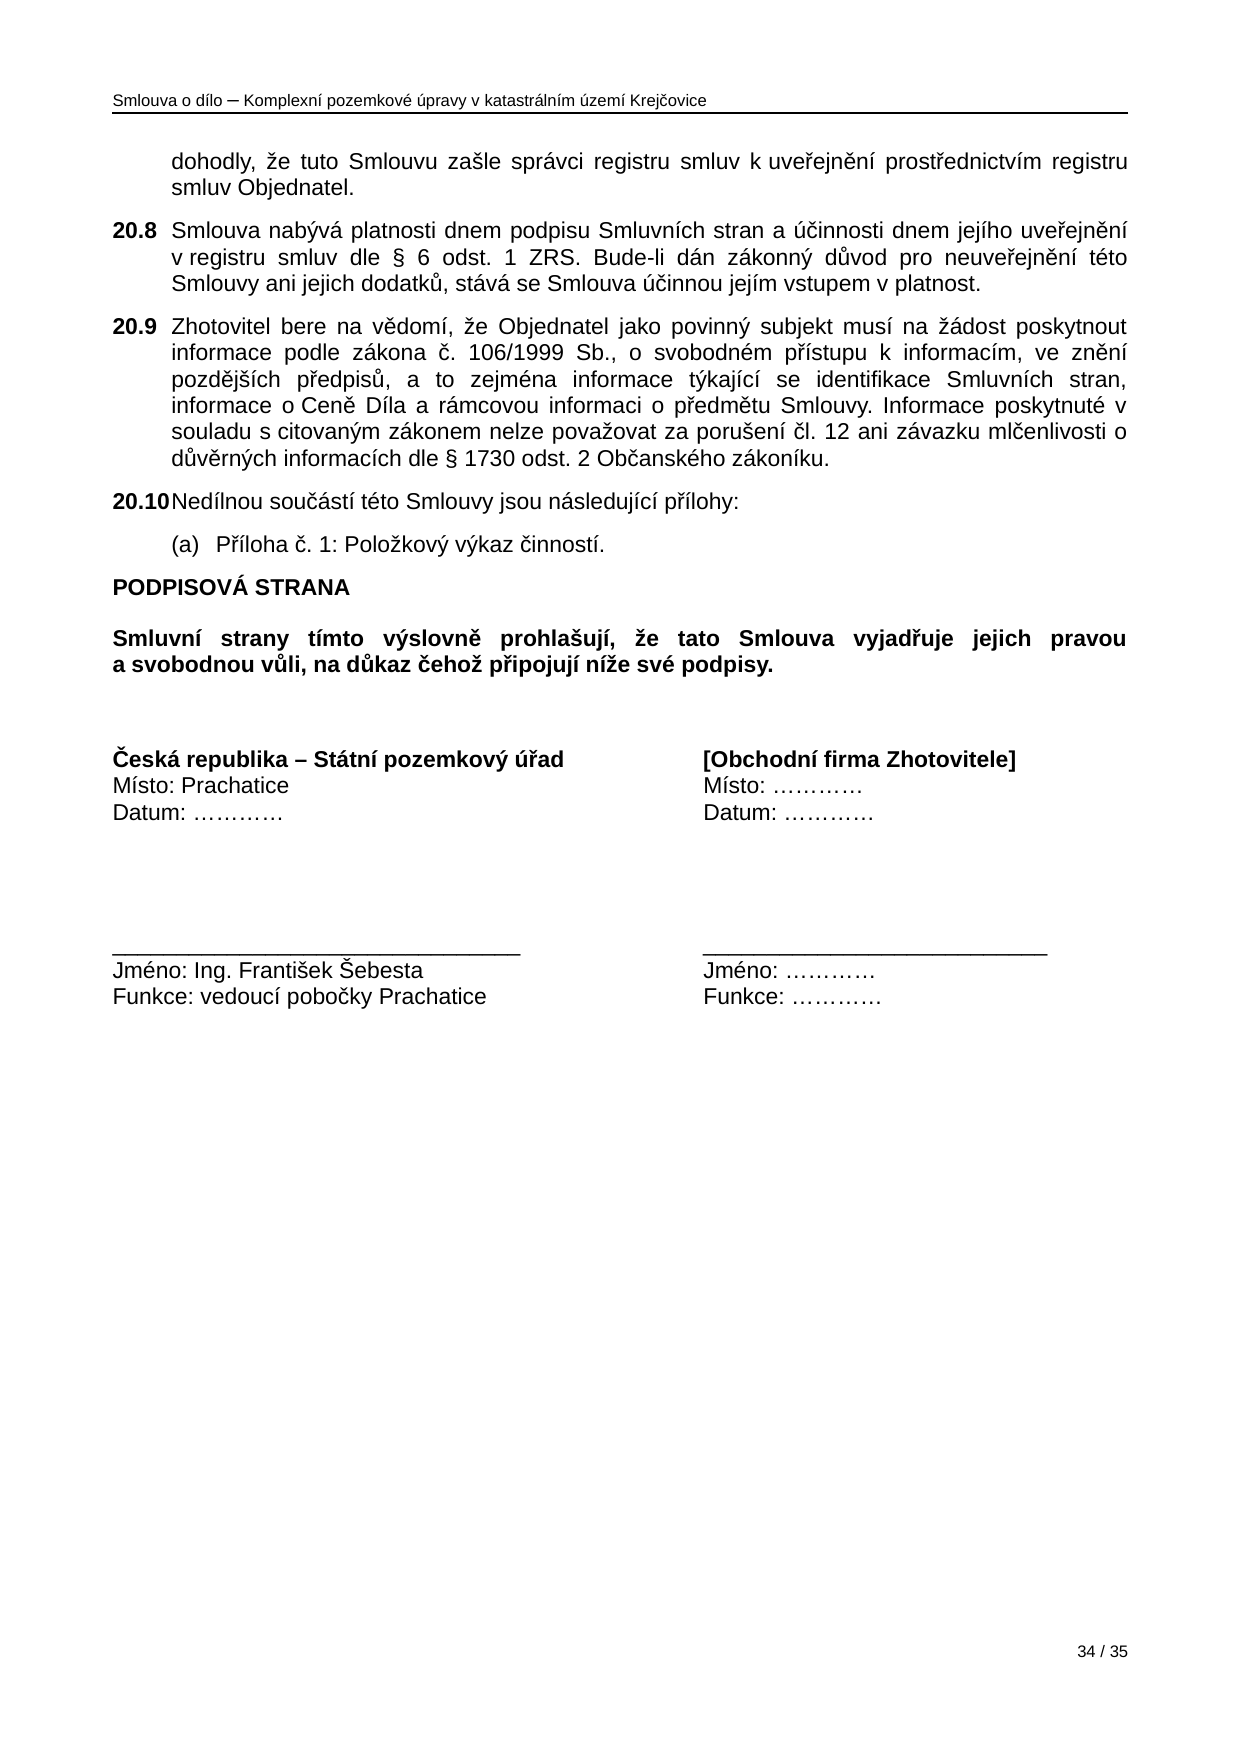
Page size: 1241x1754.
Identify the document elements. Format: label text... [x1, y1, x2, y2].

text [112, 148, 1128, 200]
text Smlouva nabývá platnosti dnem podpisu Smluvních stran a účinnosti dnem jejího uveřejnění v registru smluv dle § 6 odst. 1 ZRS. Bude-li dán zákonný důvod pro neuveřejnění této Smlouvy ani jejich dodatků, stává se Smlouva účinnou jejím vstupem v platnost. [112, 217, 1128, 296]
text Funkce: vedoucí pobočky Prachatice Funkce: ………… [112, 983, 1128, 1009]
list Příloha č. 1: Položkový výkaz činností. [171, 531, 1128, 557]
text Místo: Prachatice Místo: ………… [112, 772, 1128, 798]
text Smluvní strany tímto výslovně prohlašují, že tato Smlouva vyjadřuje jejich pravou a svobodnou vůli, na důkaz čehož připojují níže své podpisy. [112, 625, 1128, 678]
text PODPISOVÁ STRANA [112, 574, 1128, 600]
text Datum: ………… Datum: ………… [112, 798, 1128, 825]
text Zhotovitel bere na vědomí, že Objednatel jako povinný subjekt musí na žádost poskytnout informace podle zákona č. 106/1999 Sb., o svobodném přístupu k informacím, ve znění pozdějších předpisů, a to zejména informace týkající se identifikace Smluvních stran, informace o Ceně Díla a rámcovou informaci o předmětu Smlouvy. Informace poskytnuté v souladu s citovaným zákonem nelze považovat za porušení čl. 12 ani závazku mlčenlivosti o důvěrných informacích dle § 1730 odst. 2 Občanského zákoníku. [112, 313, 1128, 471]
text Nedílnou součástí této Smlouvy jsou následující přílohy: [112, 488, 1128, 514]
text ________________________________ ___________________________ [112, 930, 1128, 957]
text Jméno: Ing. František Šebesta Jméno: ………… [112, 957, 1128, 983]
text Česká republika – Státní pozemkový úřad [Obchodní firma Zhotovitele] [112, 746, 1128, 772]
